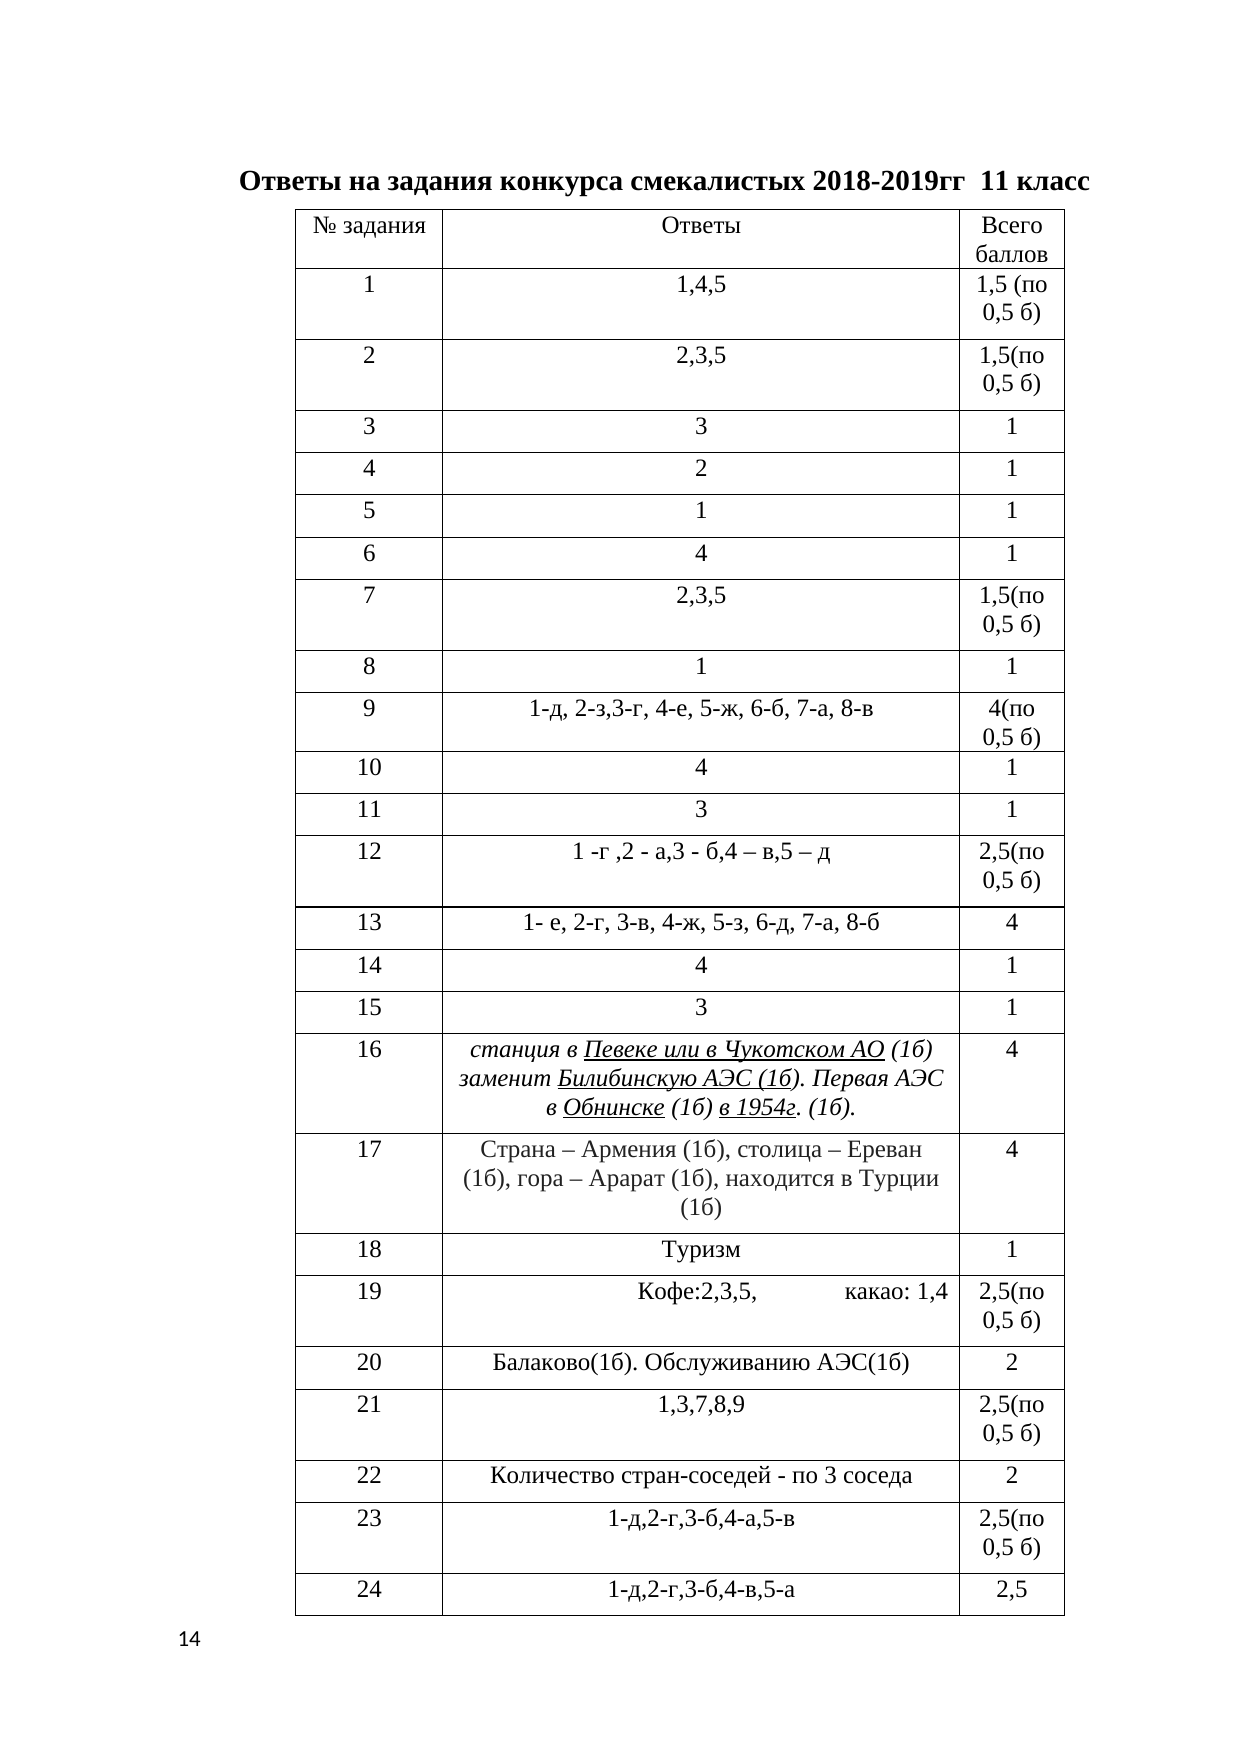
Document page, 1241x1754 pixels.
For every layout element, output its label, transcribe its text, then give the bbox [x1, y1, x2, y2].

table_cell 1,5(по 0,5 б) [960, 580, 1064, 650]
table_cell 19 [296, 1276, 442, 1346]
table_cell 21 [296, 1390, 442, 1459]
table_header № задания [296, 210, 442, 268]
table_cell станция в Певеке или в Чукотском АО (1б) заменит Билибинскую АЭС (1б). Первая АЭС в Обнинске (1б) в 1954г. (1б). [443, 1034, 959, 1133]
table_cell 1-д,2-г,3-б,4-а,5-в [443, 1503, 959, 1573]
table_cell 9 [296, 693, 442, 751]
table_cell 3 [296, 411, 442, 452]
table_cell 15 [296, 992, 442, 1033]
table_cell Балаково(1б). Обслуживанию АЭС(1б) [443, 1347, 959, 1388]
table_cell 1 [443, 651, 959, 692]
table_cell 2,5(по 0,5 б) [960, 1390, 1064, 1459]
table_cell 23 [296, 1503, 442, 1573]
table_cell 11 [296, 794, 442, 835]
table_cell 2,3,5 [443, 580, 959, 650]
table_cell 1 [960, 651, 1064, 692]
table_cell 6 [296, 538, 442, 579]
table_cell 1 [960, 794, 1064, 835]
table_cell 16 [296, 1034, 442, 1133]
table_cell 1- е, 2-г, 3-в, 4-ж, 5-з, 6-д, 7-а, 8-б [443, 908, 959, 949]
table_cell Туризм [443, 1234, 959, 1275]
table_cell 1,3,7,8,9 [443, 1390, 959, 1459]
table_cell 1 [296, 269, 442, 339]
table_cell 5 [296, 495, 442, 537]
table_cell 2 [960, 1461, 1064, 1502]
table_cell 14 [296, 950, 442, 991]
table_cell 1 [960, 950, 1064, 991]
table_cell 1 [960, 1234, 1064, 1275]
table_cell 18 [296, 1234, 442, 1275]
table_cell 1,4,5 [443, 269, 959, 339]
table_cell 7 [296, 580, 442, 650]
table_cell 2,5(по 0,5 б) [960, 1503, 1064, 1573]
table_cell 4 [443, 752, 959, 793]
table_cell Страна – Армения (1б), столица – Ереван (1б), гора – Арарат (1б), находится в Турции (1б) [443, 1134, 959, 1233]
table_cell 1 [960, 411, 1064, 452]
table_cell 8 [296, 651, 442, 692]
table_cell 2,5(по 0,5 б) [960, 1276, 1064, 1346]
table_cell 2 [960, 1347, 1064, 1388]
table_cell 12 [296, 836, 442, 906]
table_cell 3 [443, 411, 959, 452]
table_cell Количество стран-соседей - по 3 соседа [443, 1461, 959, 1502]
table_cell 17 [296, 1134, 442, 1233]
table_cell 2 [443, 453, 959, 494]
table_cell 4 [443, 538, 959, 579]
table_cell 4 [443, 950, 959, 991]
table_cell 1 [960, 752, 1064, 793]
table_cell 13 [296, 908, 442, 949]
table_cell 10 [296, 752, 442, 793]
table_cell 2,5(по 0,5 б) [960, 836, 1064, 906]
table_cell 4 [960, 1034, 1064, 1133]
table_header Ответы [443, 210, 959, 268]
table_cell 1 [960, 453, 1064, 494]
table_cell 2,3,5 [443, 340, 959, 410]
table_cell 4 [960, 1134, 1064, 1233]
table_cell 2,5 [960, 1574, 1064, 1615]
table_cell 1,5 (по 0,5 б) [960, 269, 1064, 339]
table_cell 20 [296, 1347, 442, 1388]
table_cell 4(по 0,5 б) [960, 693, 1064, 751]
table_cell 1 [960, 538, 1064, 579]
table_header Всего баллов [960, 210, 1064, 268]
table_cell 1-д,2-г,3-б,4-в,5-а [443, 1574, 959, 1615]
table_cell 1-д, 2-з,3-г, 4-е, 5-ж, 6-б, 7-а, 8-в [443, 693, 959, 751]
table_cell 1 [443, 495, 959, 537]
table_cell 4 [960, 908, 1064, 949]
table_cell 2 [296, 340, 442, 410]
text Ответы на задания конкурса смекалистых 2018-2019гг 11 класс [177, 163, 1152, 197]
table_cell 4 [296, 453, 442, 494]
table_cell Кофе:2,3,5, какао: 1,4 [443, 1276, 959, 1346]
table_cell 1 -г ,2 - а,3 - б,4 – в,5 – д [443, 836, 959, 906]
table_cell 24 [296, 1574, 442, 1615]
table_cell 3 [443, 992, 959, 1033]
table_cell 1 [960, 992, 1064, 1033]
table_cell 1 [960, 495, 1064, 537]
table_cell 22 [296, 1461, 442, 1502]
table_cell 1,5(по 0,5 б) [960, 340, 1064, 410]
table_cell 3 [443, 794, 959, 835]
